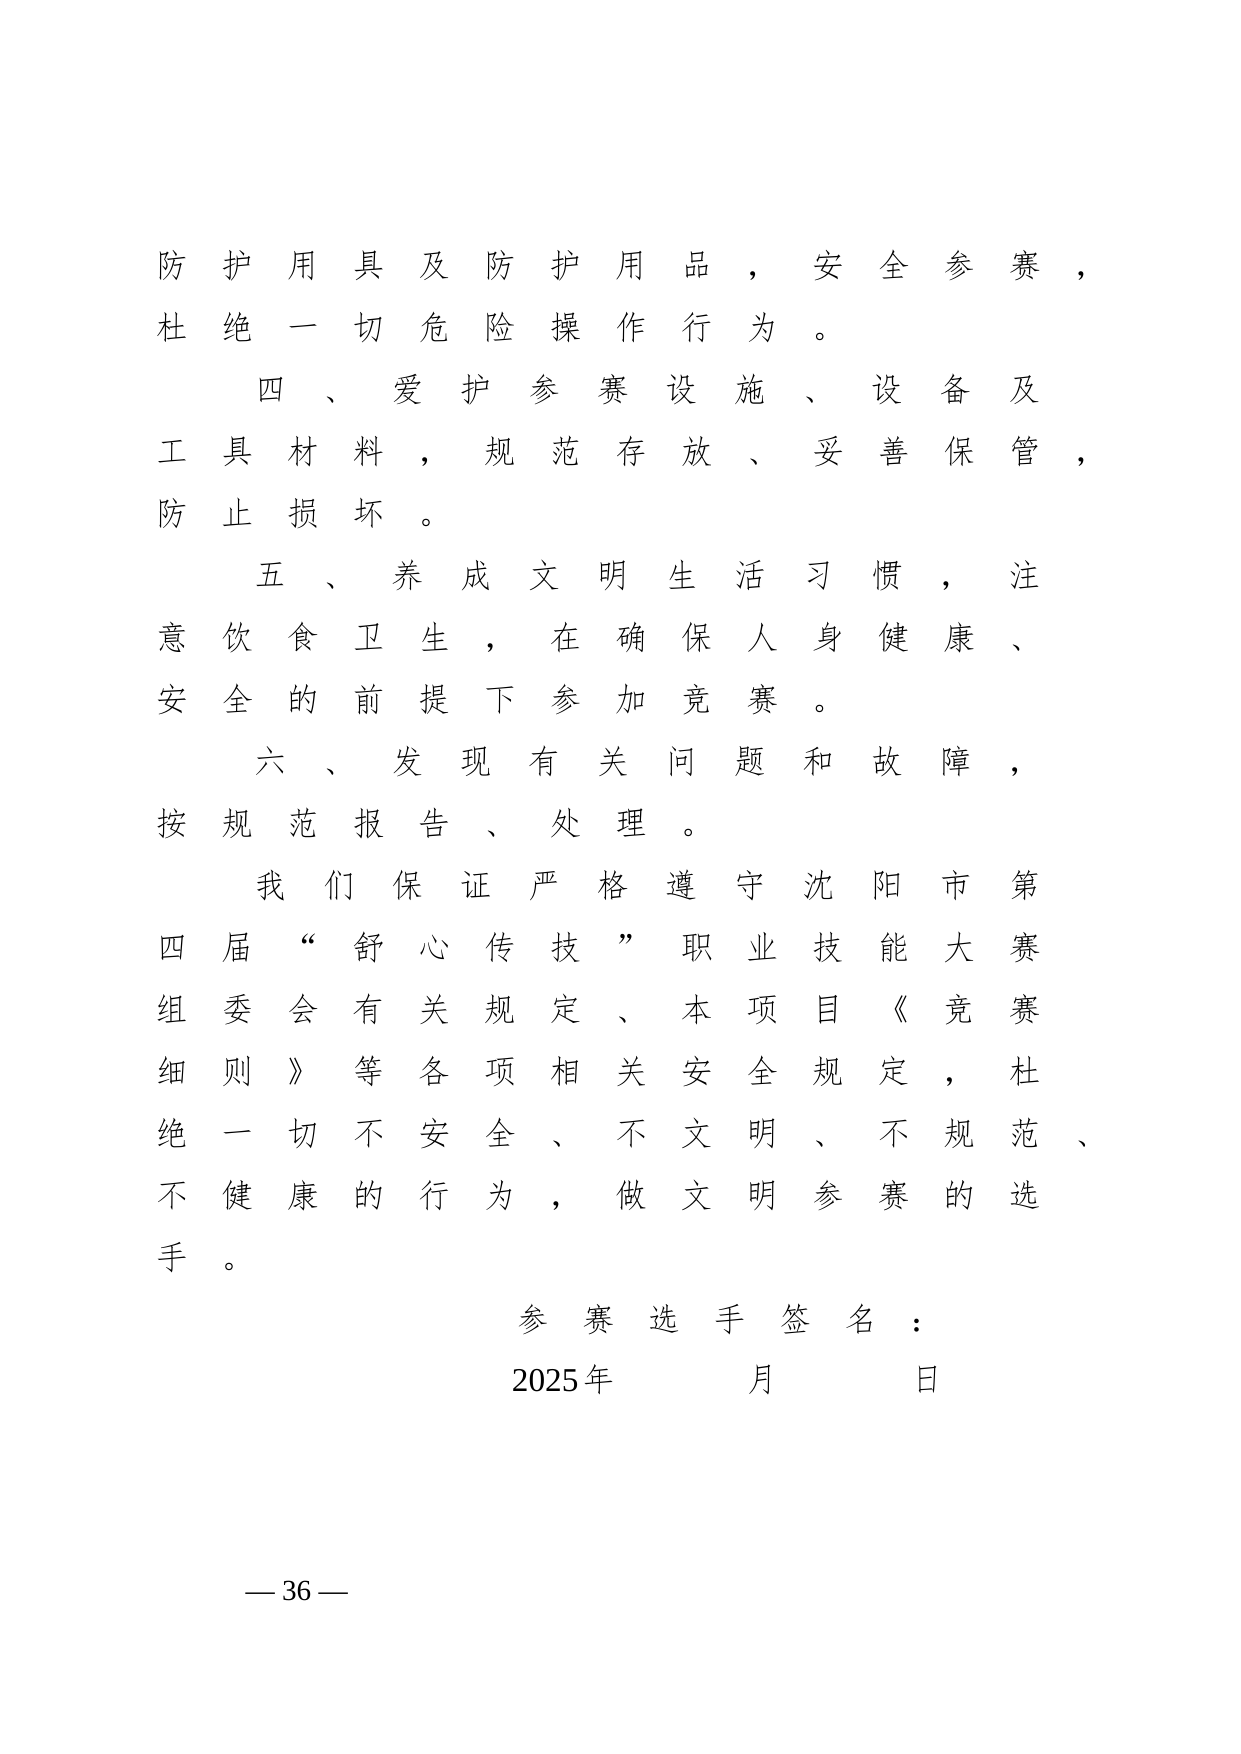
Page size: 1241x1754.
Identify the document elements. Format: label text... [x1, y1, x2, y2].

text 三、按照行业相关安全规定和本项目竞赛安全规范要求穿戴防护用具及防护用品，安全参赛，杜绝一切危险操作行为。 [155, 232, 1073, 356]
text 五、养成文明生活习惯，注意饮食卫生，在确保人身健康、安全的前提下参加竞赛。 [155, 542, 1073, 728]
text 六、发现有关问题和故障，按规范报告、处理。 [155, 728, 1073, 852]
text 四、爱护参赛设施、设备及工具材料，规范存放、妥善保管，防止损坏。 [155, 356, 1073, 542]
text 2025年 月 日 [155, 1348, 1073, 1410]
text 参赛选手签名： [155, 1286, 1073, 1348]
text 我们保证严格遵守沈阳市第四届“舒心传技”职业技能大赛组委会有关规定、本项目《竞赛细则》等各项相关安全规定，杜绝一切不安全、不文明、不规范、不健康的行为，做文明参赛的选手。 [155, 852, 1073, 1286]
